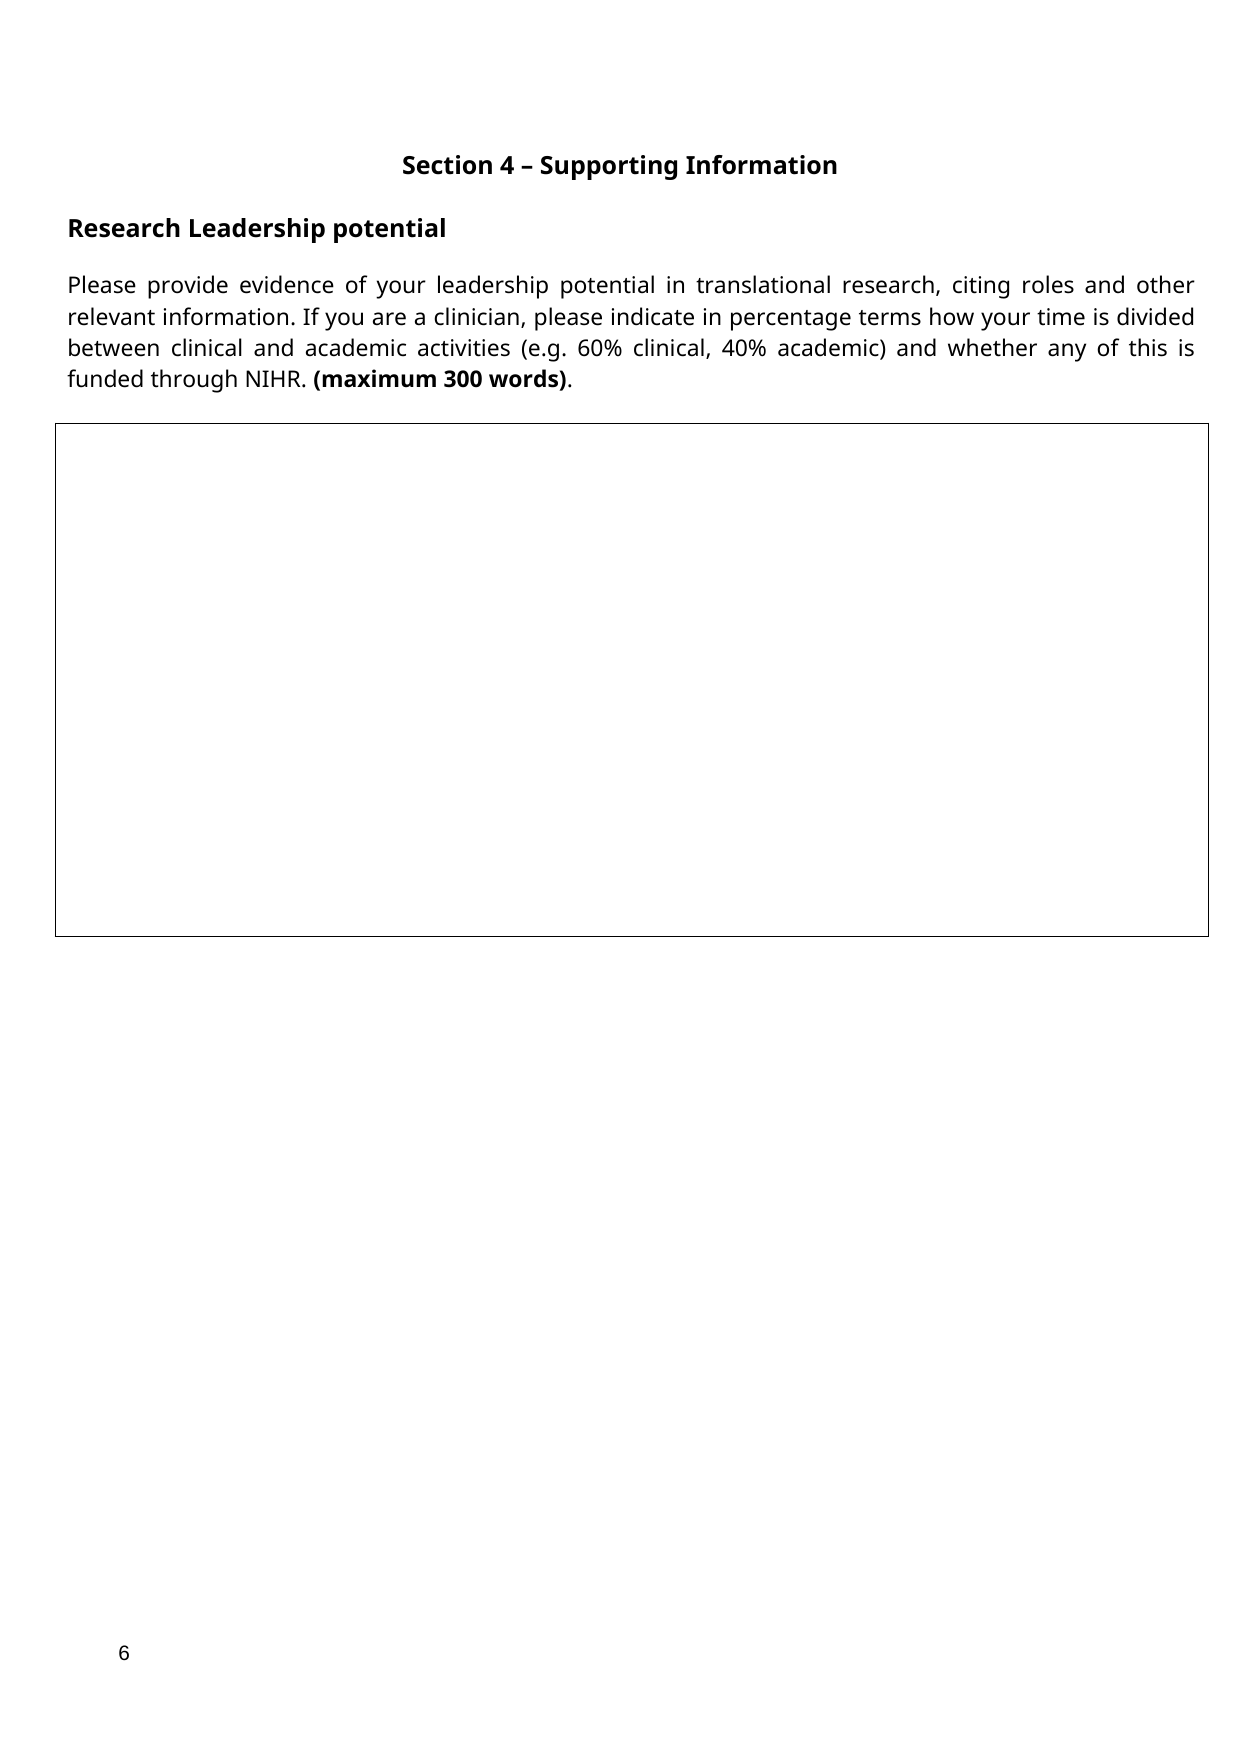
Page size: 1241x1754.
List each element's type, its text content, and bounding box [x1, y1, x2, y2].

table_cell [56, 424, 1208, 936]
table_header Research Leadership potential Please provide evidence of your leadership potential in translational research, citing roles and other relevant information. If you are a clinician, please indicate in percentage terms how your time is divided between clinical and academic activities (e.g. 60% clinical, 40% academic) and whether any of this is funded through NIHR. (maximum 300 words). [55, 210, 1208, 423]
text Section 4 – Supporting Information [118, 148, 1122, 182]
